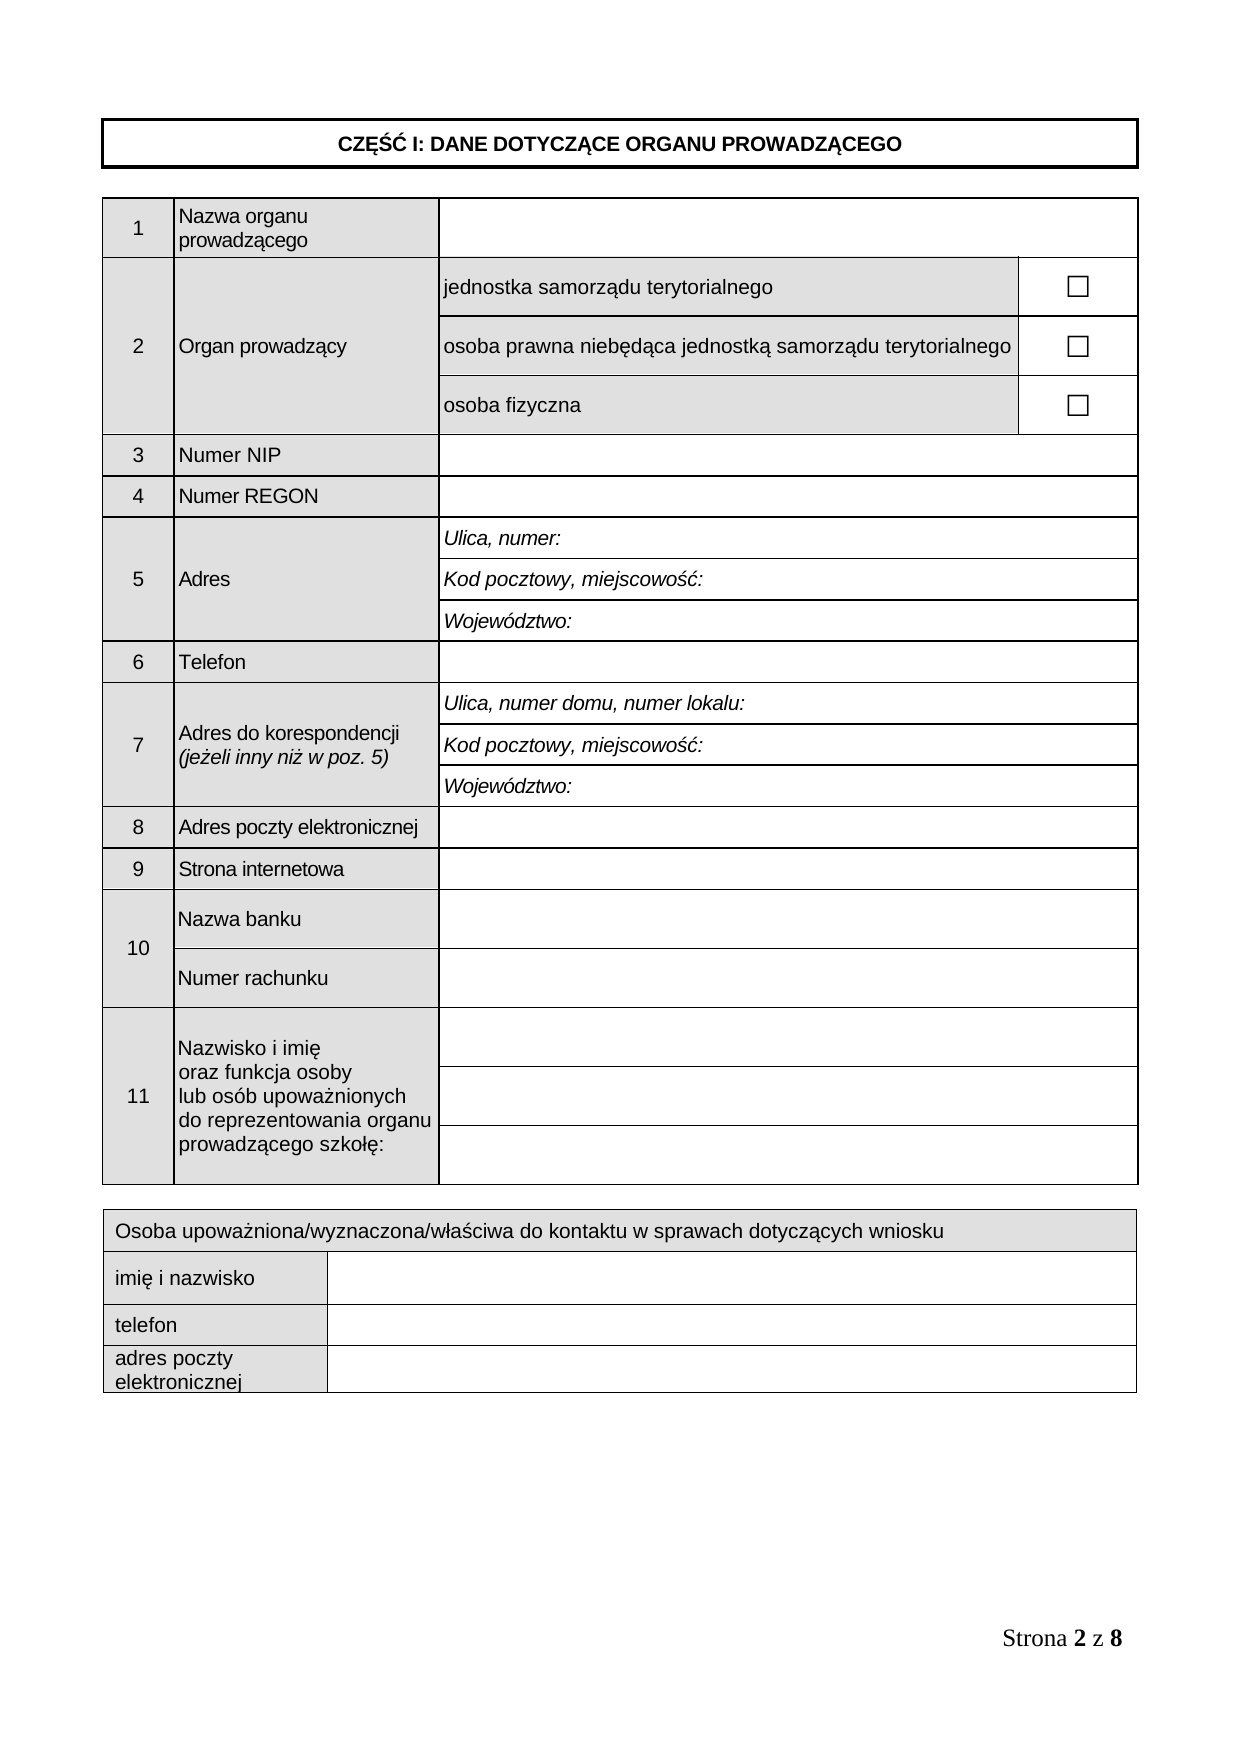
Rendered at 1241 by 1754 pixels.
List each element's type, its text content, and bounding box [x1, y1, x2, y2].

table_cell Telefon [175, 642, 438, 682]
table_cell 6 [103, 642, 173, 682]
table_cell 2 [103, 258, 173, 433]
table_cell Ulica, numer: [440, 518, 1137, 558]
table_cell Kod pocztowy, miejscowość: [440, 725, 1137, 764]
table_cell [440, 807, 1137, 847]
table_cell Nazwisko i imię oraz funkcja osoby lub osób upoważnionych do reprezentowania organu prowadzącego szkołę: [175, 1008, 438, 1184]
table_cell adres poczty elektronicznej [104, 1346, 327, 1392]
table_cell [440, 890, 1137, 947]
table_cell [440, 849, 1137, 888]
table_cell imię i nazwisko [104, 1252, 327, 1304]
table_cell Ulica, numer domu, numer lokalu: [440, 683, 1137, 723]
table_header CZĘŚĆ I: DANE DOTYCZĄCE ORGANU PROWADZĄCEGO [104, 121, 1136, 165]
table_header [440, 199, 1137, 256]
table_cell Adres poczty elektronicznej [175, 807, 438, 847]
table_cell [328, 1346, 1136, 1392]
table_cell 11 [103, 1008, 173, 1184]
table_cell 7 [103, 683, 173, 806]
table_header 1 [103, 199, 173, 256]
table_cell [440, 1067, 1137, 1125]
table_cell osoba prawna niebędąca jednostką samorządu terytorialnego [440, 317, 1018, 374]
table_cell [440, 949, 1137, 1007]
table_cell 4 [103, 477, 173, 516]
table_cell Numer NIP [175, 435, 438, 475]
table_header Nazwa organu prowadzącego [175, 199, 438, 256]
table_cell [440, 477, 1137, 516]
table_cell telefon [104, 1305, 327, 1345]
table_cell Adres do korespondencji (jeżeli inny niż w poz. 5) [175, 683, 438, 806]
table_cell 3 [103, 435, 173, 475]
table_cell Województwo: [440, 601, 1137, 640]
table_cell 5 [103, 518, 173, 640]
table_cell Numer rachunku [175, 949, 438, 1007]
table_cell [440, 1126, 1137, 1184]
table_cell 9 [103, 849, 173, 888]
table_cell [440, 435, 1137, 475]
table_header Osoba upoważniona/wyznaczona/właściwa do kontaktu w sprawach dotyczących wniosku [104, 1210, 1136, 1251]
table_cell [440, 642, 1137, 682]
table_cell Strona internetowa [175, 849, 438, 888]
table_cell [328, 1305, 1136, 1345]
table_cell Nazwa banku [175, 890, 438, 947]
table_cell Województwo: [440, 766, 1137, 806]
table_cell 8 [103, 807, 173, 847]
table_cell Numer REGON [175, 477, 438, 516]
table_cell jednostka samorządu terytorialnego [440, 258, 1018, 315]
table_cell Kod pocztowy, miejscowość: [440, 559, 1137, 599]
table_cell 10 [103, 890, 173, 1007]
table_cell Adres [175, 518, 438, 640]
table_cell [328, 1252, 1136, 1304]
table_cell [440, 1008, 1137, 1066]
table_cell Organ prowadzący [175, 258, 438, 433]
table_cell osoba fizyczna [440, 376, 1018, 433]
